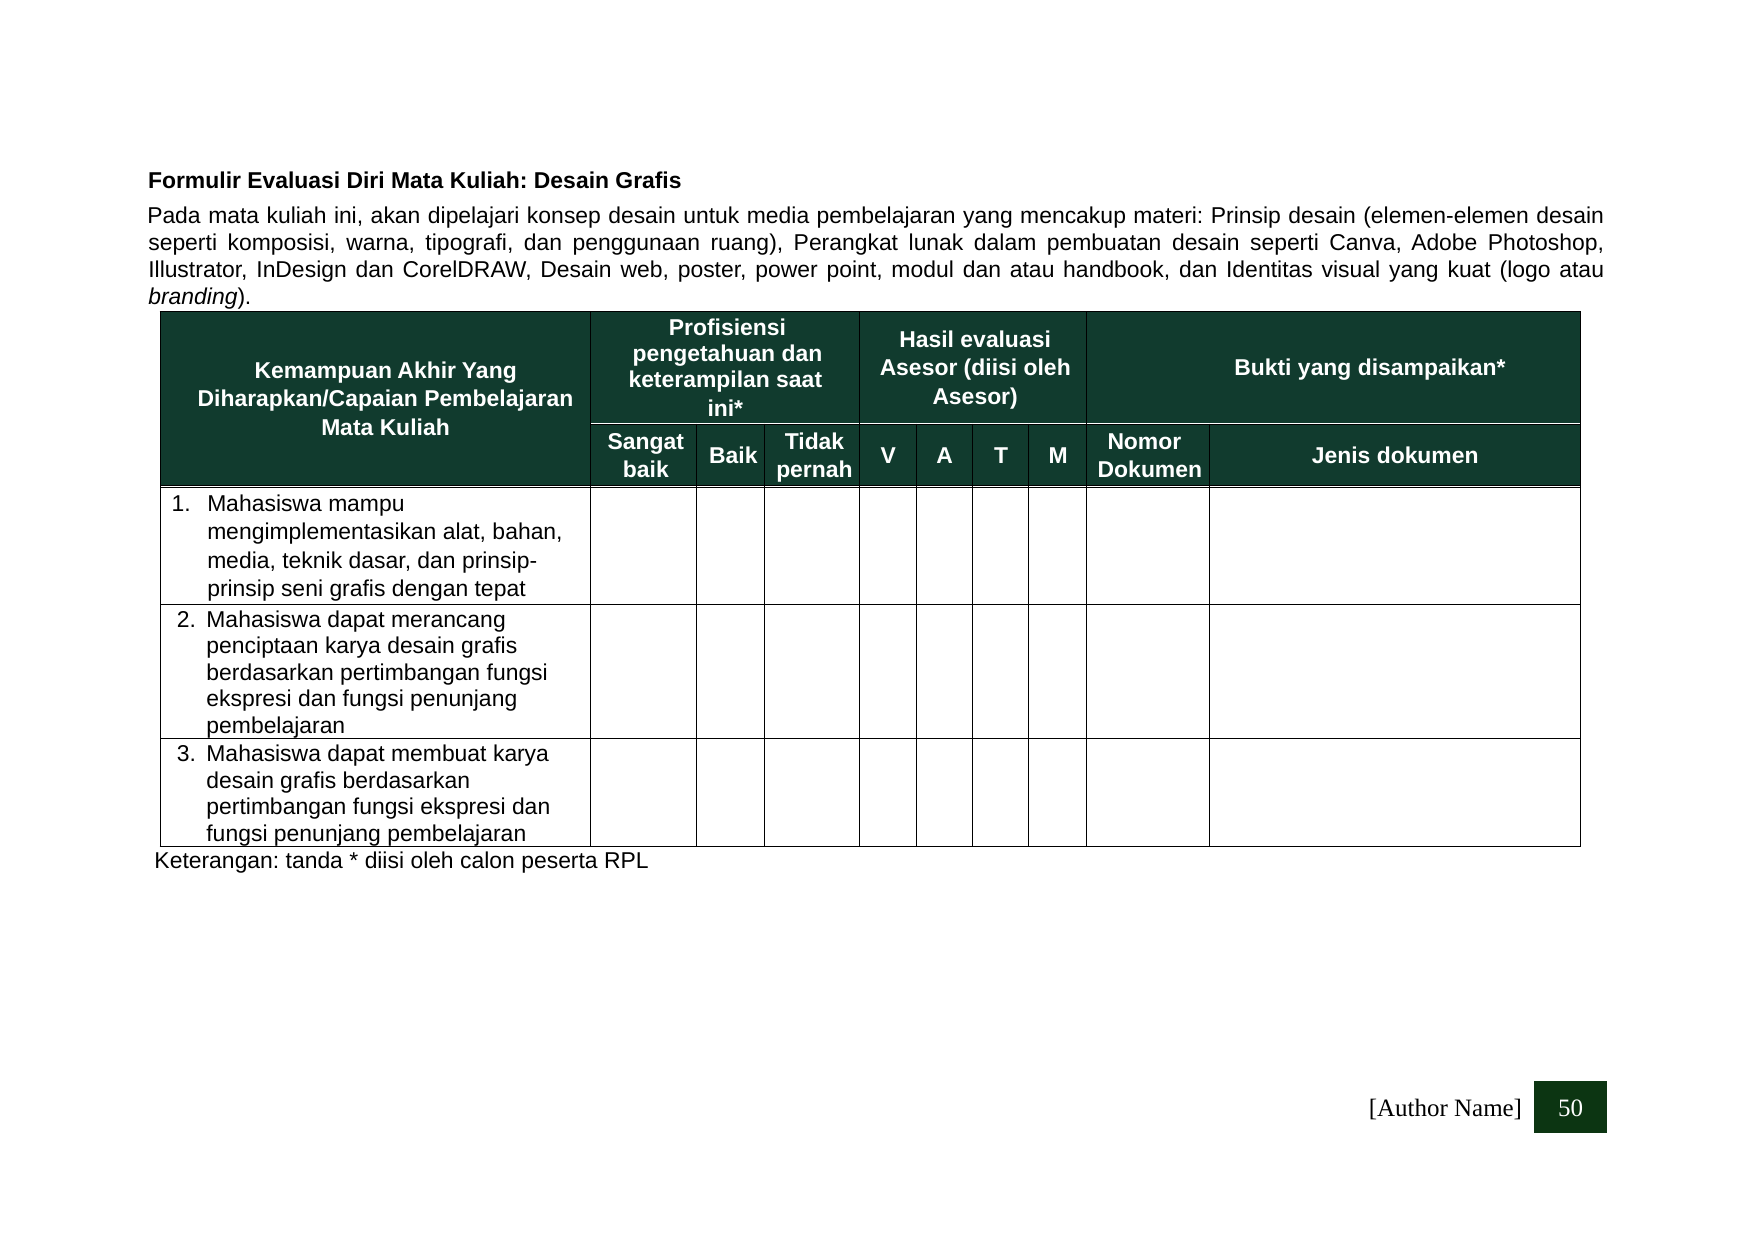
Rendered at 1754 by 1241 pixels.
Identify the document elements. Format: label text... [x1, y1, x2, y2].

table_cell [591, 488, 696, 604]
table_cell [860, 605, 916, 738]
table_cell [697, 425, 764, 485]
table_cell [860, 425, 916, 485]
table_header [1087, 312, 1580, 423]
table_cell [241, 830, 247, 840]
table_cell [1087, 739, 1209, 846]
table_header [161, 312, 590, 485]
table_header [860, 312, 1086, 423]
text Pada mata kuliah ini, akan dipelajari konsep desain untuk media pembelajaran yang mencakup materi: Prinsip desain (elemen-elemen desain seperti komposisi, warna, tipografi, dan penggunaan ruang), Perangkat lunak dalam pembuatan desain seperti Canva, Adobe Photoshop, Illustrator, InDesign dan CorelDRAW, Desain web, poster, power point, modul dan atau handbook, dan Identitas visual yang kuat (logo atau branding). [147, 202, 1605, 310]
text Keterangan: tanda * diisi oleh calon peserta RPL [148, 847, 1607, 873]
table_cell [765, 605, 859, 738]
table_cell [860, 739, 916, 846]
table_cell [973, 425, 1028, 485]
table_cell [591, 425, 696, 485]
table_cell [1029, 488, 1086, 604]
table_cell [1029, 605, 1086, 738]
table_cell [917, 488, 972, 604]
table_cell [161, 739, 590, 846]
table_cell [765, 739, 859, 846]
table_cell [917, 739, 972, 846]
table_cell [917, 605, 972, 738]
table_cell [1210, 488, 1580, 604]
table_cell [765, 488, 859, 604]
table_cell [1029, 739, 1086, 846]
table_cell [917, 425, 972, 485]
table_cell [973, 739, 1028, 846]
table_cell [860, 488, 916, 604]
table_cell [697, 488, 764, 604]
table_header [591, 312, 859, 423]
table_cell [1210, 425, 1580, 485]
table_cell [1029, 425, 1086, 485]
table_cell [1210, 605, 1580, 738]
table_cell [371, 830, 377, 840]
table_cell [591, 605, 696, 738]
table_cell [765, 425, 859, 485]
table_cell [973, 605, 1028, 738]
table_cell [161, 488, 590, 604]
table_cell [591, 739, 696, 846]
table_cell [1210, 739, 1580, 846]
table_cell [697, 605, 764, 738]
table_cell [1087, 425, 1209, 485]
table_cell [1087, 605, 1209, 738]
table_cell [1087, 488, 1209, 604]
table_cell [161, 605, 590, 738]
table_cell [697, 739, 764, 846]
subtitle Formulir Evaluasi Diri Mata Kuliah: Desain Grafis [148, 167, 1607, 193]
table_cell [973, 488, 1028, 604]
